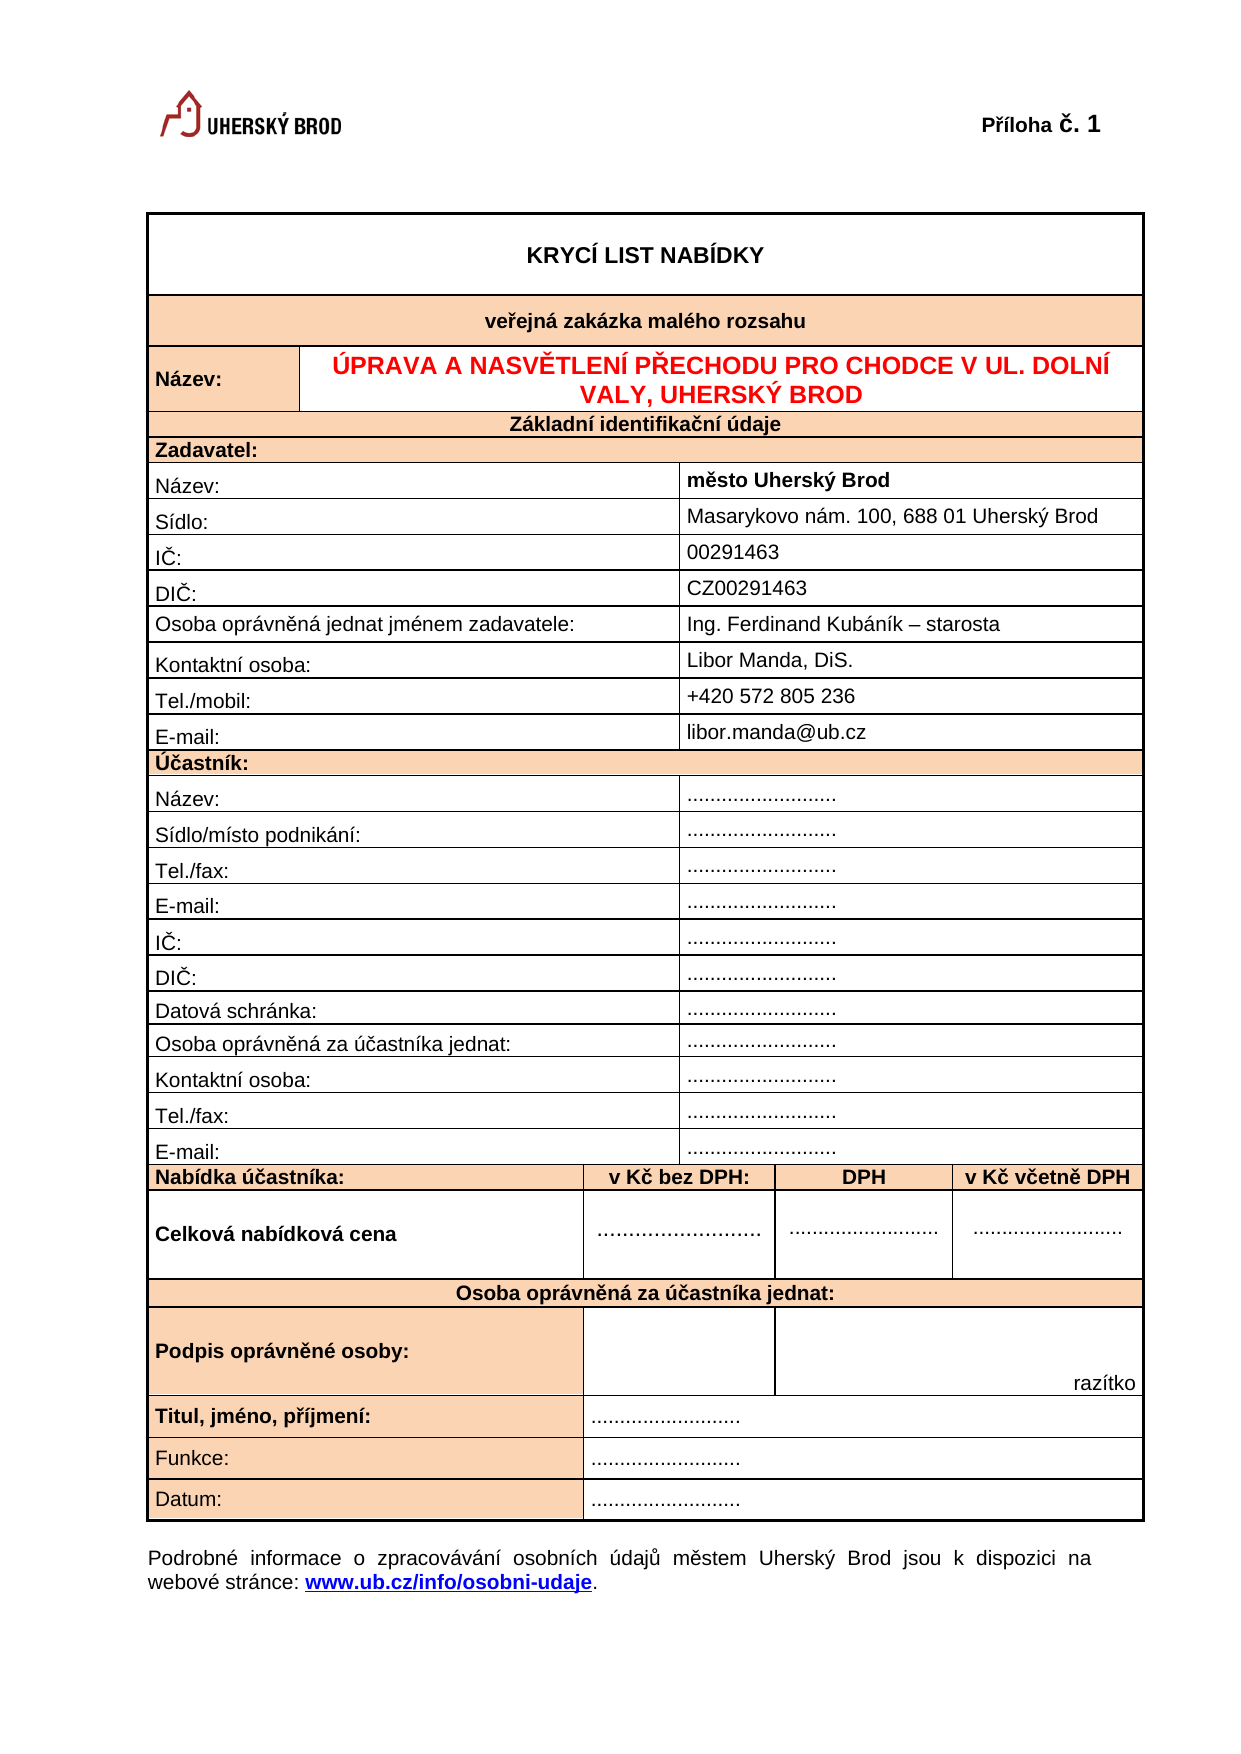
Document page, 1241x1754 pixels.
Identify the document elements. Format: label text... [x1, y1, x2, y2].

table_cell Sídlo/místo podnikání: [149, 812, 679, 846]
table_cell [584, 1308, 774, 1394]
table_cell DPH [776, 1165, 952, 1189]
table_cell Účastník: [149, 751, 1142, 774]
table_cell Kontaktní osoba: [149, 643, 679, 677]
table_cell .......................... [584, 1191, 774, 1278]
table_cell .......................... [776, 1191, 952, 1278]
table_cell Osoba oprávněná jednat jménem zadavatele: [149, 607, 679, 641]
table_cell Podpis oprávněné osoby: [149, 1308, 583, 1394]
table_cell Nabídka účastníka: [149, 1165, 583, 1189]
table_cell E-mail: [149, 1129, 679, 1164]
table_cell Libor Manda, DiS. [680, 643, 1142, 677]
table_cell DIČ: [149, 956, 679, 990]
table_cell veřejná zakázka malého rozsahu [149, 296, 1142, 345]
table_cell CZ00291463 [680, 571, 1142, 605]
table_cell Sídlo: [149, 499, 679, 533]
table_cell Název: [149, 347, 299, 411]
table_cell .......................... [680, 776, 1142, 811]
table_cell razítko [776, 1308, 1142, 1394]
table_cell .......................... [680, 920, 1142, 954]
table_cell Kontaktní osoba: [149, 1057, 679, 1092]
table_cell Osoba oprávněná za účastníka jednat: [149, 1280, 1142, 1306]
table_cell Ing. Ferdinand Kubáník – starosta [680, 607, 1142, 641]
table_cell město Uherský Brod [680, 463, 1142, 497]
table_cell .......................... [680, 1093, 1142, 1128]
table_cell E-mail: [149, 715, 679, 749]
table_cell .......................... [680, 1129, 1142, 1164]
table_cell Tel./fax: [149, 848, 679, 882]
table_cell 00291463 [680, 535, 1142, 569]
table_cell .......................... [680, 956, 1142, 990]
table_cell IČ: [149, 920, 679, 954]
table_cell .......................... [584, 1438, 1142, 1478]
table_cell Zadavatel: [149, 438, 1142, 462]
table_cell .......................... [680, 848, 1142, 882]
table_cell .......................... [680, 1057, 1142, 1092]
table_cell v Kč bez DPH: [584, 1165, 774, 1189]
table_cell .......................... [584, 1396, 1142, 1436]
table_cell Funkce: [149, 1438, 583, 1478]
table_cell .......................... [584, 1480, 1142, 1518]
table_cell Datová schránka: [149, 992, 679, 1023]
table_cell +420 572 805 236 [680, 679, 1142, 713]
table_cell Tel./fax: [149, 1093, 679, 1128]
table_cell .......................... [680, 812, 1142, 846]
table_cell .......................... [680, 1025, 1142, 1056]
table_cell Masarykovo nám. 100, 688 01 Uherský Brod [680, 499, 1142, 533]
table_header KRYCÍ LIST NABÍDKY [149, 215, 1142, 294]
table_cell E-mail: [149, 884, 679, 918]
text Podrobné informace o zpracovávání osobních údajů městem Uherský Brod jsou k dispozici na webové stránce: www.ub.cz/info/osobni-udaje. [148, 1546, 1092, 1593]
table_cell .......................... [953, 1191, 1142, 1278]
table_cell Název: [149, 776, 679, 811]
table_cell Základní identifikační údaje [149, 412, 1142, 436]
table_cell Tel./mobil: [149, 679, 679, 713]
picture [147, 73, 354, 155]
table_cell Osoba oprávněná za účastníka jednat: [149, 1025, 679, 1056]
table_cell v Kč včetně DPH [953, 1165, 1142, 1189]
table_cell úprava a nasvětlení přechodu pro chodce v ul. Dolní valy, uherský Brod [300, 347, 1142, 411]
table_cell .......................... [680, 992, 1142, 1023]
table_cell Datum: [149, 1480, 583, 1518]
table_cell Název: [149, 463, 679, 497]
table_cell Celková nabídková cena [149, 1191, 583, 1278]
table_cell Titul, jméno, příjmení: [149, 1396, 583, 1436]
table_cell .......................... [680, 884, 1142, 918]
table_cell DIČ: [149, 571, 679, 605]
table_cell libor.manda@ub.cz [680, 715, 1142, 749]
table_cell IČ: [149, 535, 679, 569]
